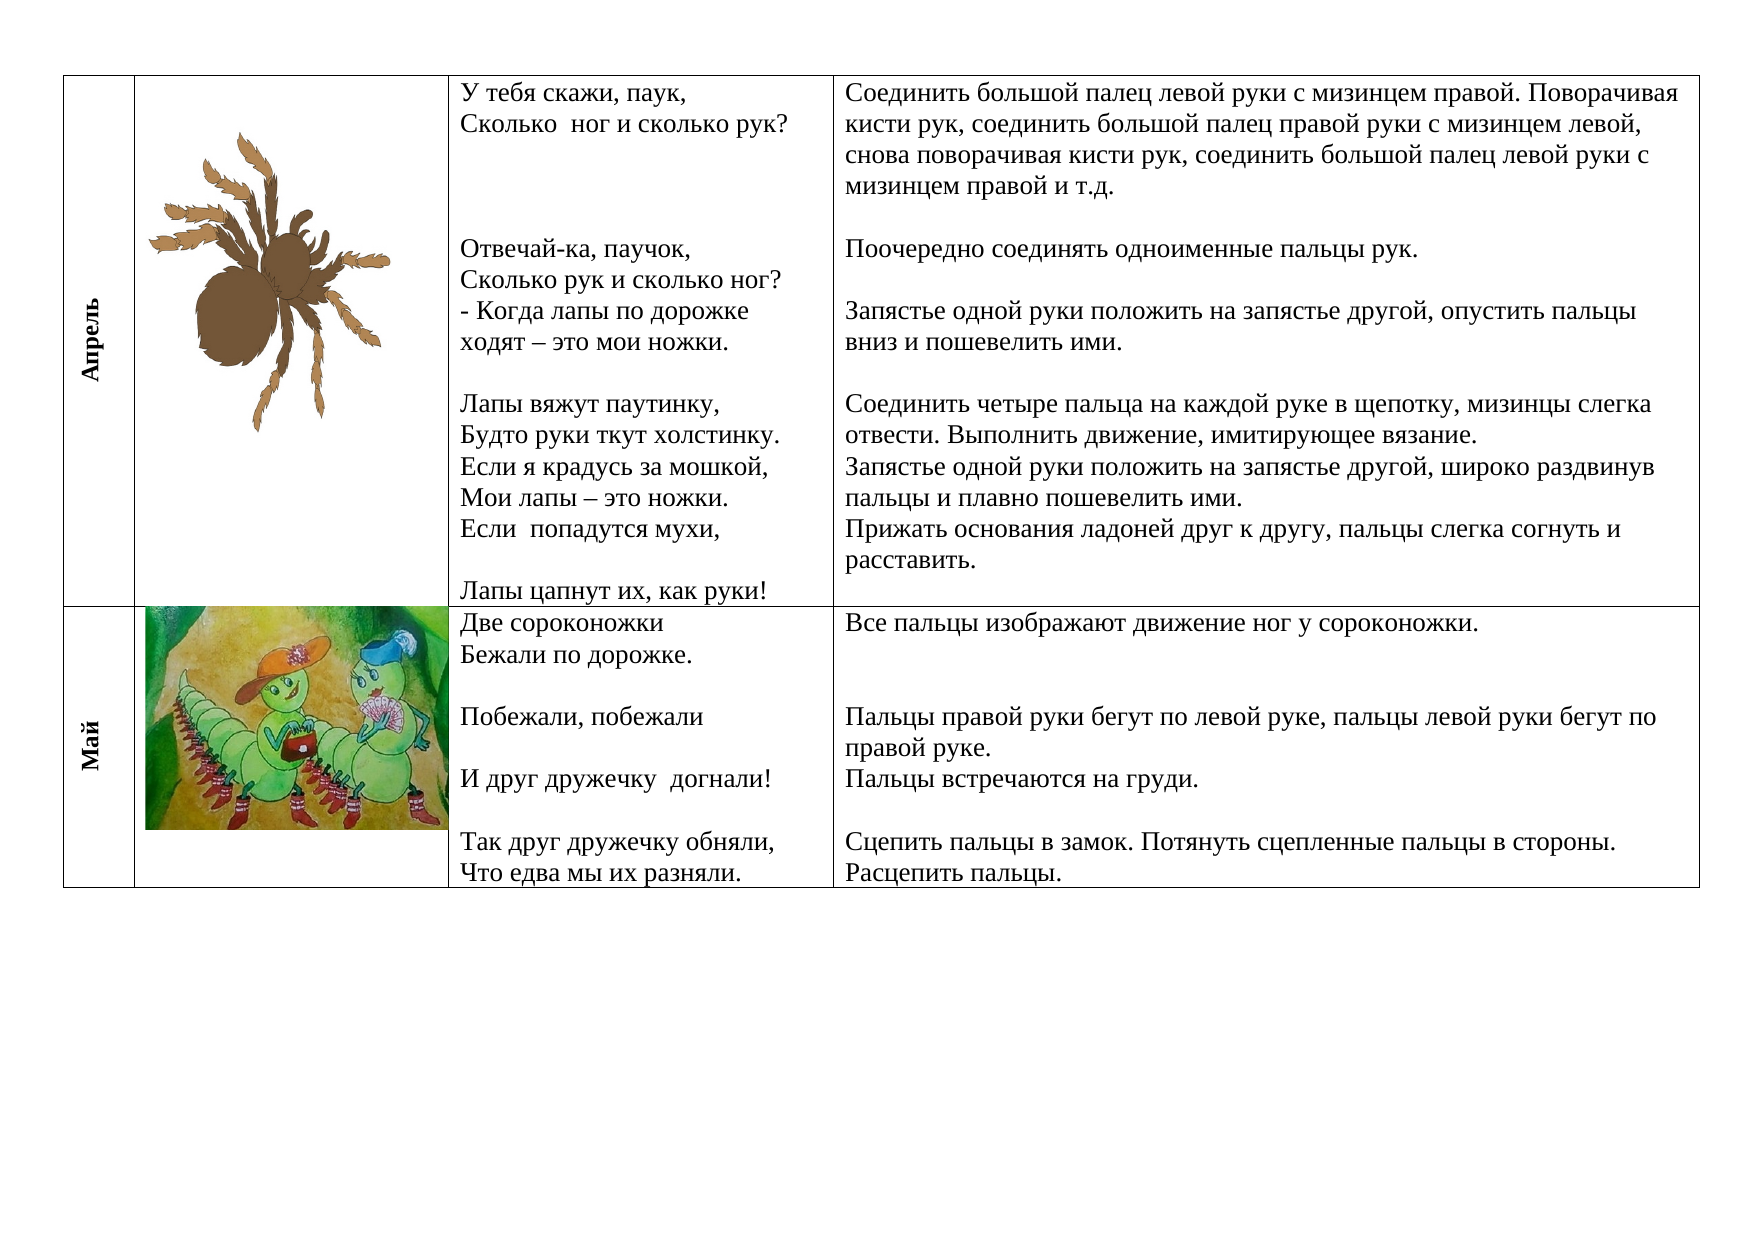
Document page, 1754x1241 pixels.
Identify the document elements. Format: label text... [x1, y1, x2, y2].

table_cell У тебя скажи, паук, Сколько ног и сколько рук? Отвечай-ка, паучок, Сколько рук и сколько ног? - Когда лапы по дорожке ходят – это мои ножки. Лапы вяжут паутинку, Будто руки ткут холстинку. Если я крадусь за мошкой, Мои лапы – это ножки. Если попадутся мухи, Лапы цапнут их, как руки! [449, 76, 833, 606]
picture [145, 606, 449, 830]
table_cell Май [64, 607, 134, 887]
table_cell Соединить большой палец левой руки с мизинцем правой. Поворачивая кисти рук, соединить большой палец правой руки с мизинцем левой, снова поворачивая кисти рук, соединить большой палец левой руки с мизинцем правой и т.д. Поочередно соединять одноименные пальцы рук. Запястье одной руки положить на запястье другой, опустить пальцы вниз и пошевелить ими. Соединить четыре пальца на каждой руке в щепотку, мизинцы слегка отвести. Выполнить движение, имитирующее вязание. Запястье одной руки положить на запястье другой, широко раздвинув пальцы и плавно пошевелить ими. Прижать основания ладоней друг к другу, пальцы слегка согнуть и расставить. [834, 76, 1699, 606]
table_cell Две сороконожки Бежали по дорожке. Побежали, побежали И друг дружечку догнали! Так друг дружечку обняли, Что едва мы их разняли. [449, 607, 833, 887]
table_cell [135, 76, 448, 606]
picture [145, 76, 402, 466]
table_cell Все пальцы изображают движение ног у сороконожки. Пальцы правой руки бегут по левой руке, пальцы левой руки бегут по правой руке. Пальцы встречаются на груди. Сцепить пальцы в замок. Потянуть сцепленные пальцы в стороны. Расцепить пальцы. [834, 607, 1699, 887]
table_cell Апрель [64, 76, 134, 606]
table_cell [135, 607, 448, 887]
